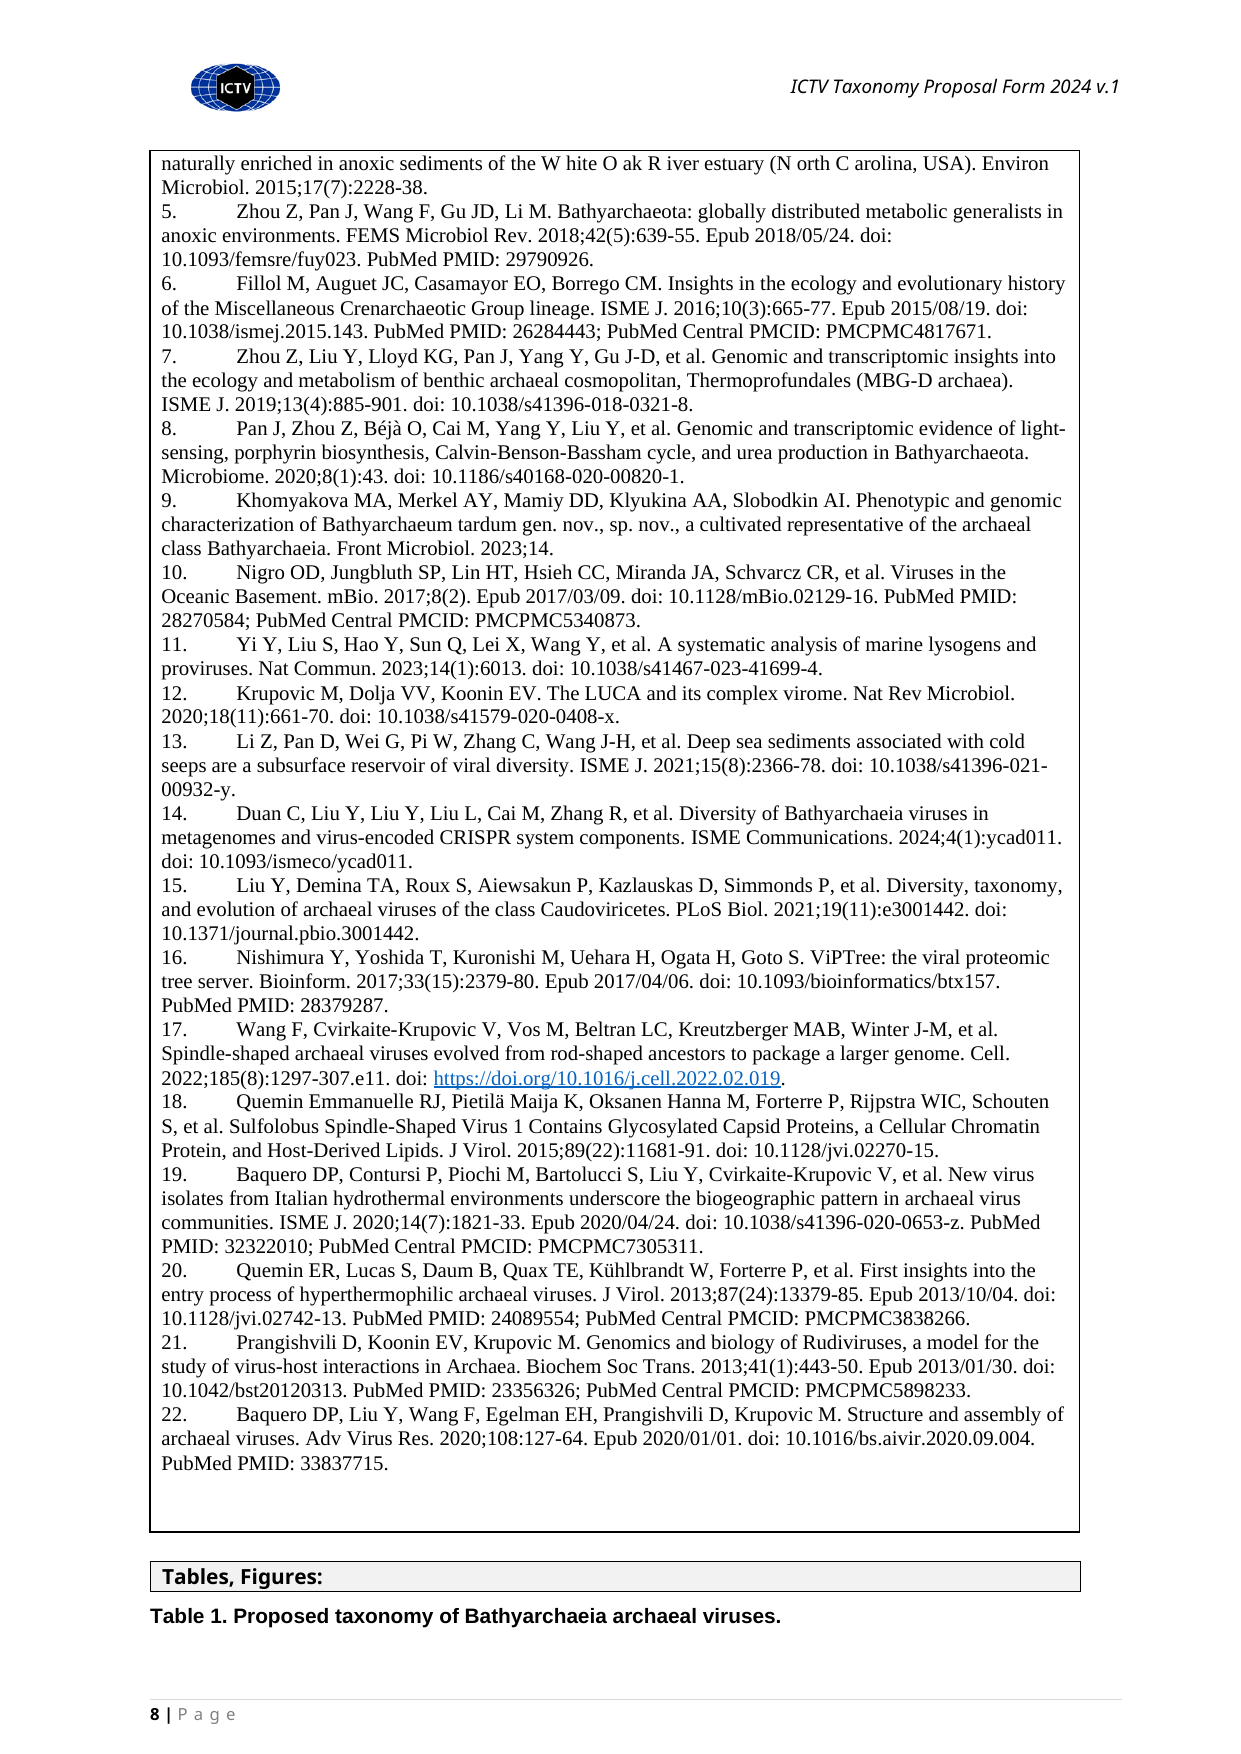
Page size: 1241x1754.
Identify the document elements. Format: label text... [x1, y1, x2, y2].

picture [190, 56, 282, 113]
table_header Tables, Figures: [151, 1562, 1080, 1591]
text Table 1. Proposed taxonomy of Bathyarchaeia archaeal viruses. [150, 1604, 1122, 1628]
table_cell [151, 151, 1079, 1531]
